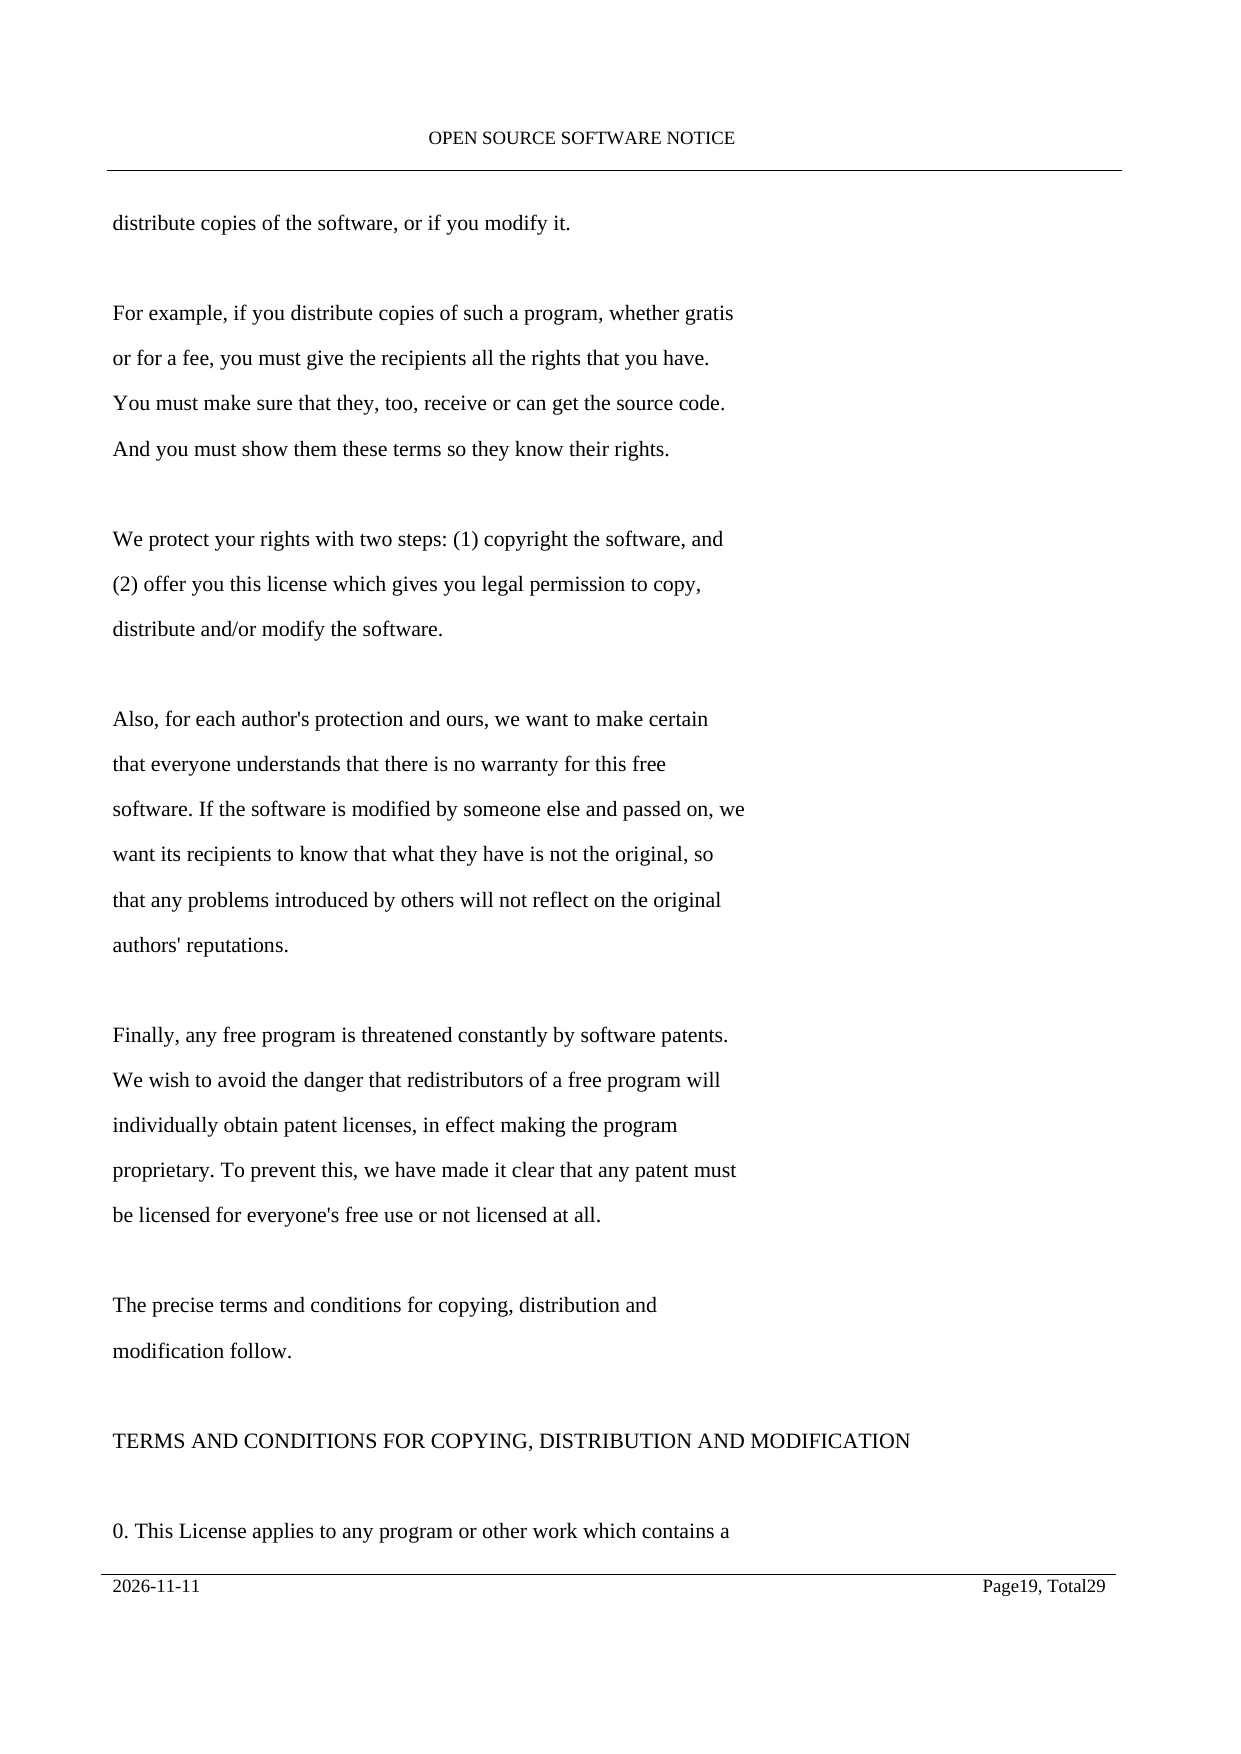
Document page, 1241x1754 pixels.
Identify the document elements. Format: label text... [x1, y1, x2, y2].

text (2) offer you this license which gives you legal permission to copy, [112, 567, 1128, 600]
text that everyone understands that there is no warranty for this free [112, 748, 1128, 780]
text or for a fee, you must give the recipients all the rights that you have. [112, 342, 1128, 374]
text modification follow. [112, 1334, 1128, 1366]
text software. If the software is modified by someone else and passed on, we [112, 793, 1128, 825]
text proprietary. To prevent this, we have made it clear that any patent must [112, 1153, 1128, 1186]
text We protect your rights with two steps: (1) copyright the software, and [112, 522, 1128, 554]
text distribute and/or modify the software. [112, 612, 1128, 645]
text that any problems introduced by others will not reflect on the original [112, 883, 1128, 915]
text We wish to avoid the danger that redistributors of a free program will [112, 1063, 1128, 1096]
text be licensed for everyone's free use or not licensed at all. [112, 1199, 1128, 1231]
text The precise terms and conditions for copying, distribution and [112, 1289, 1128, 1321]
text You must make sure that they, too, receive or can get the source code. [112, 387, 1128, 419]
text Finally, any free program is threatened constantly by software patents. [112, 1018, 1128, 1051]
text individually obtain patent licenses, in effect making the program [112, 1108, 1128, 1141]
text distribute copies of the software, or if you modify it. [112, 206, 1128, 239]
text TERMS AND CONDITIONS FOR COPYING, DISTRIBUTION AND MODIFICATION [112, 1424, 1128, 1457]
text For example, if you distribute copies of such a program, whether gratis [112, 297, 1128, 329]
text Also, for each author's protection and ours, we want to make certain [112, 702, 1128, 735]
text And you must show them these terms so they know their rights. [112, 432, 1128, 464]
text authors' reputations. [112, 928, 1128, 961]
text want its recipients to know that what they have is not the original, so [112, 838, 1128, 870]
text 0. This License applies to any program or other work which contains a [112, 1514, 1128, 1547]
